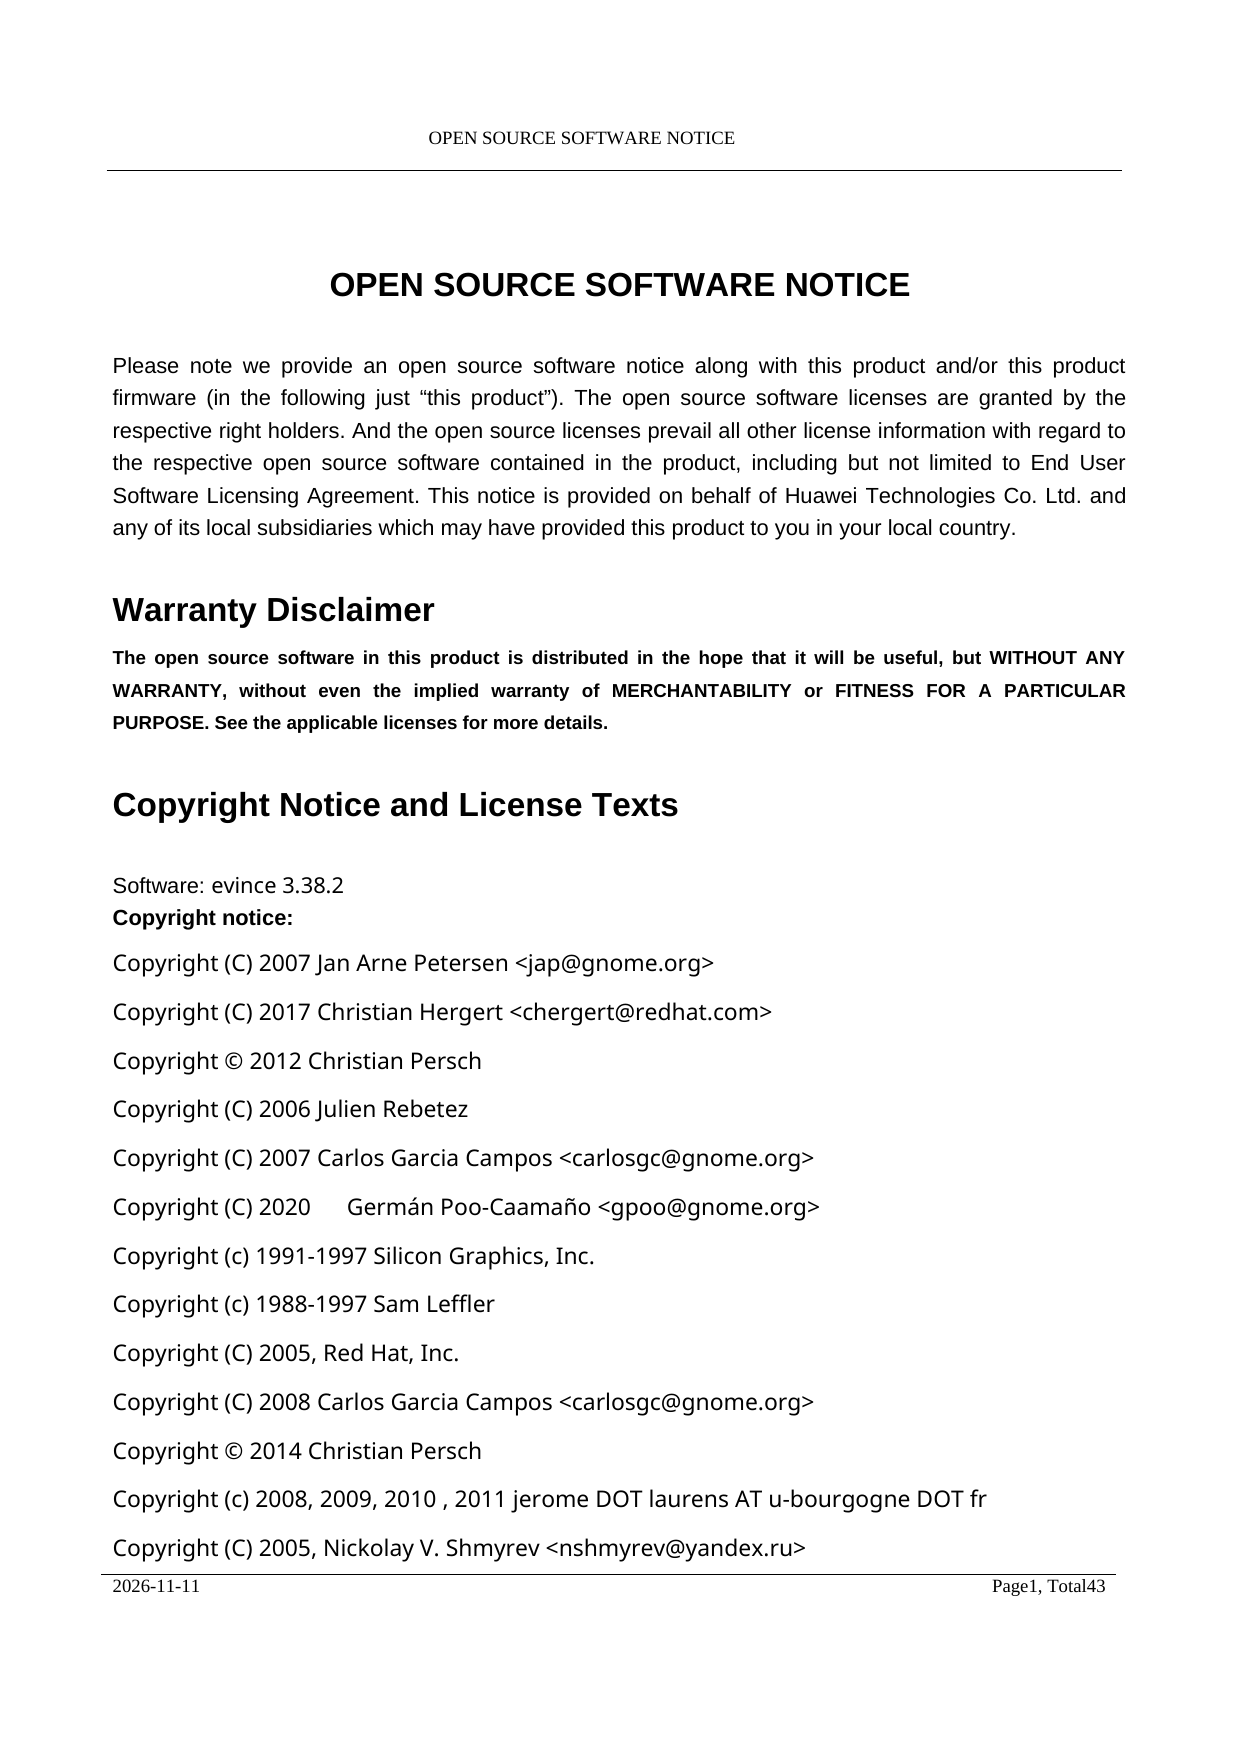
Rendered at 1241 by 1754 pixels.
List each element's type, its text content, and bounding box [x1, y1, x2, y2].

text Copyright notice: [112, 901, 1128, 934]
text OPEN SOURCE SOFTWARE NOTICE [112, 251, 1128, 316]
text Copyright Notice and License Texts [112, 771, 1128, 836]
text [112, 947, 1128, 1564]
text Please note we provide an open source software notice along with this product and/or this product firmware (in the following just “this product”). The open source software licenses are granted by the respective right holders. And the open source licenses prevail all other license information with regard to the respective open source software contained in the product, including but not limited to End User Software Licensing Agreement. This notice is provided on behalf of Huawei Technologies Co. Ltd. and any of its local subsidiaries which may have provided this product to you in your local country. [112, 349, 1128, 544]
text Software: evince 3.38.2 [112, 869, 1128, 901]
text The open source software in this product is distributed in the hope that it will be useful, but WITHOUT ANY WARRANTY, without even the implied warranty of MERCHANTABILITY or FITNESS FOR A PARTICULAR PURPOSE. See the applicable licenses for more details. [112, 641, 1128, 739]
text Warranty Disclaimer [112, 576, 1128, 641]
